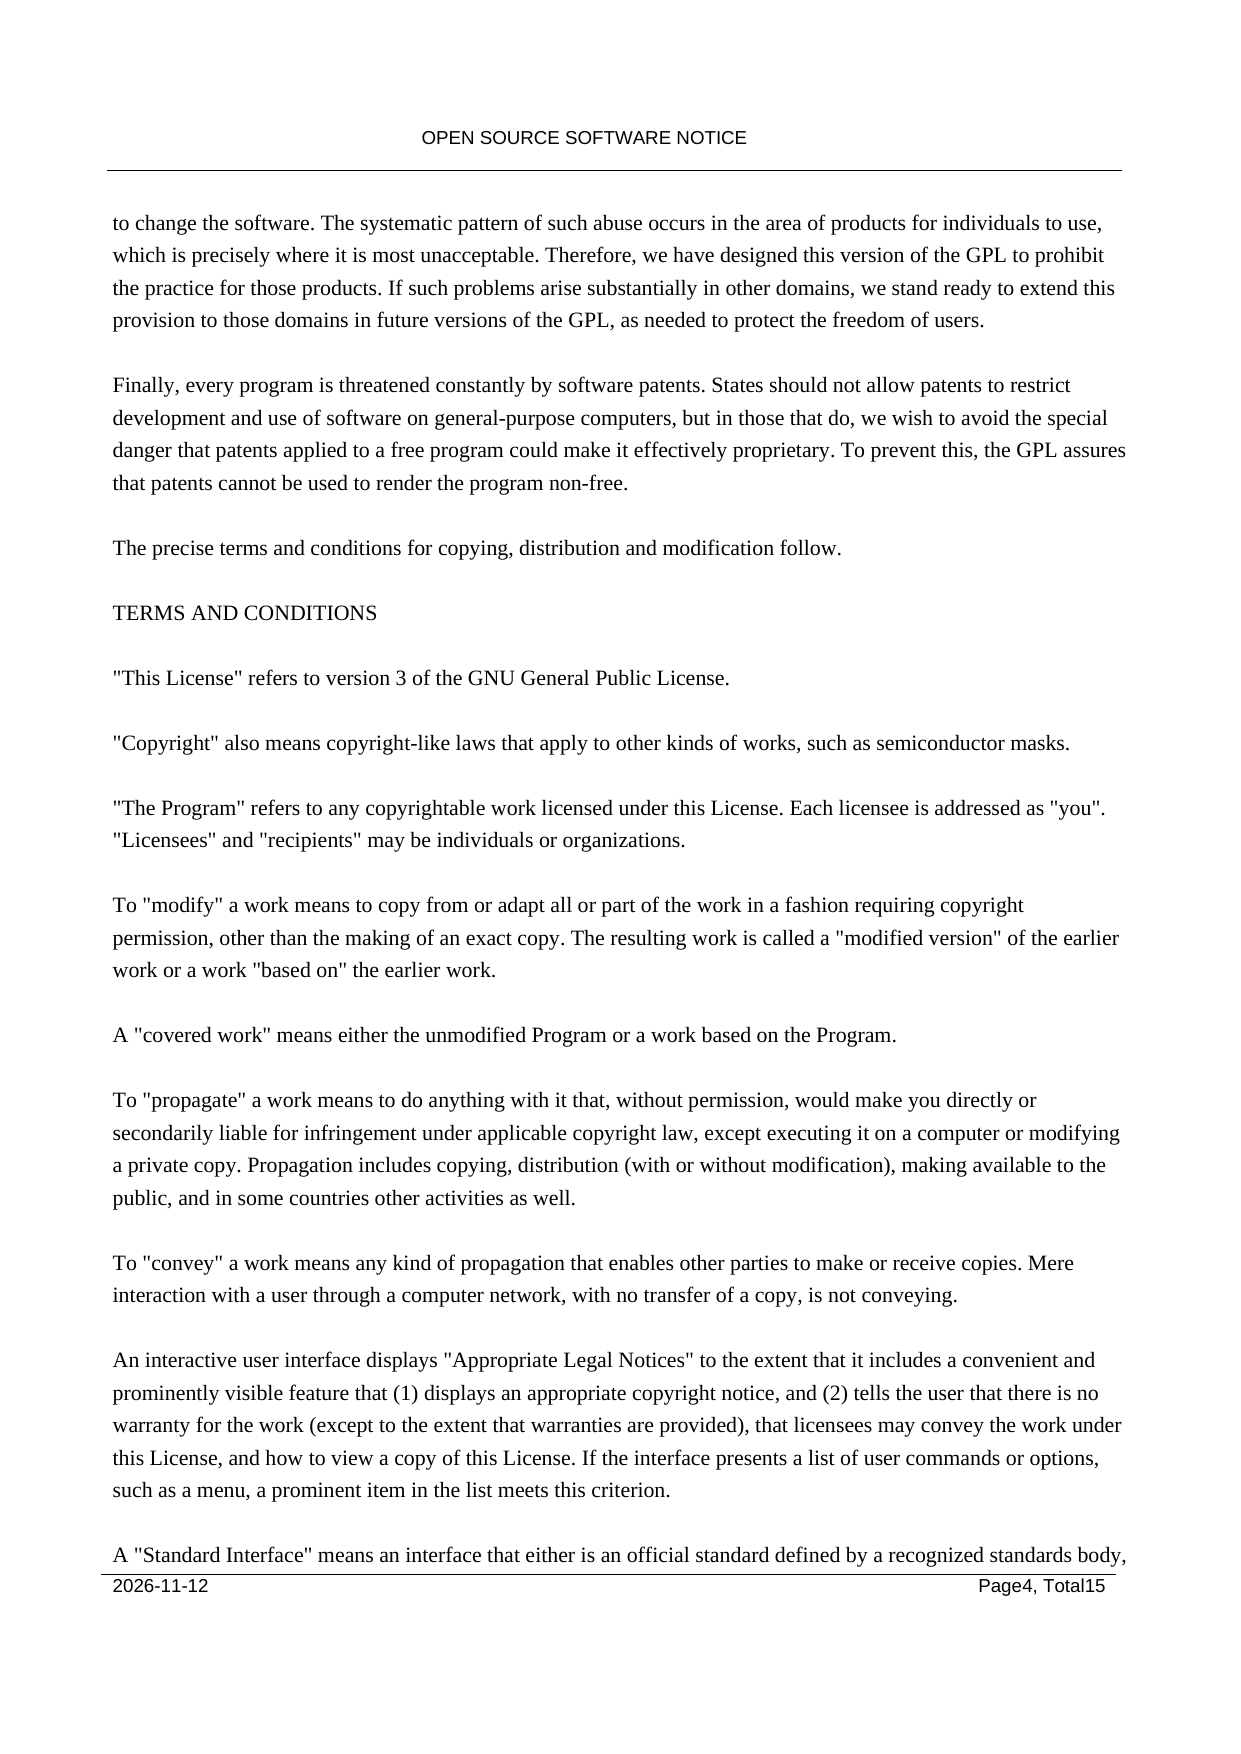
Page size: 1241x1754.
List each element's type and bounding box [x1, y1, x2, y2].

text [112, 206, 1128, 1571]
